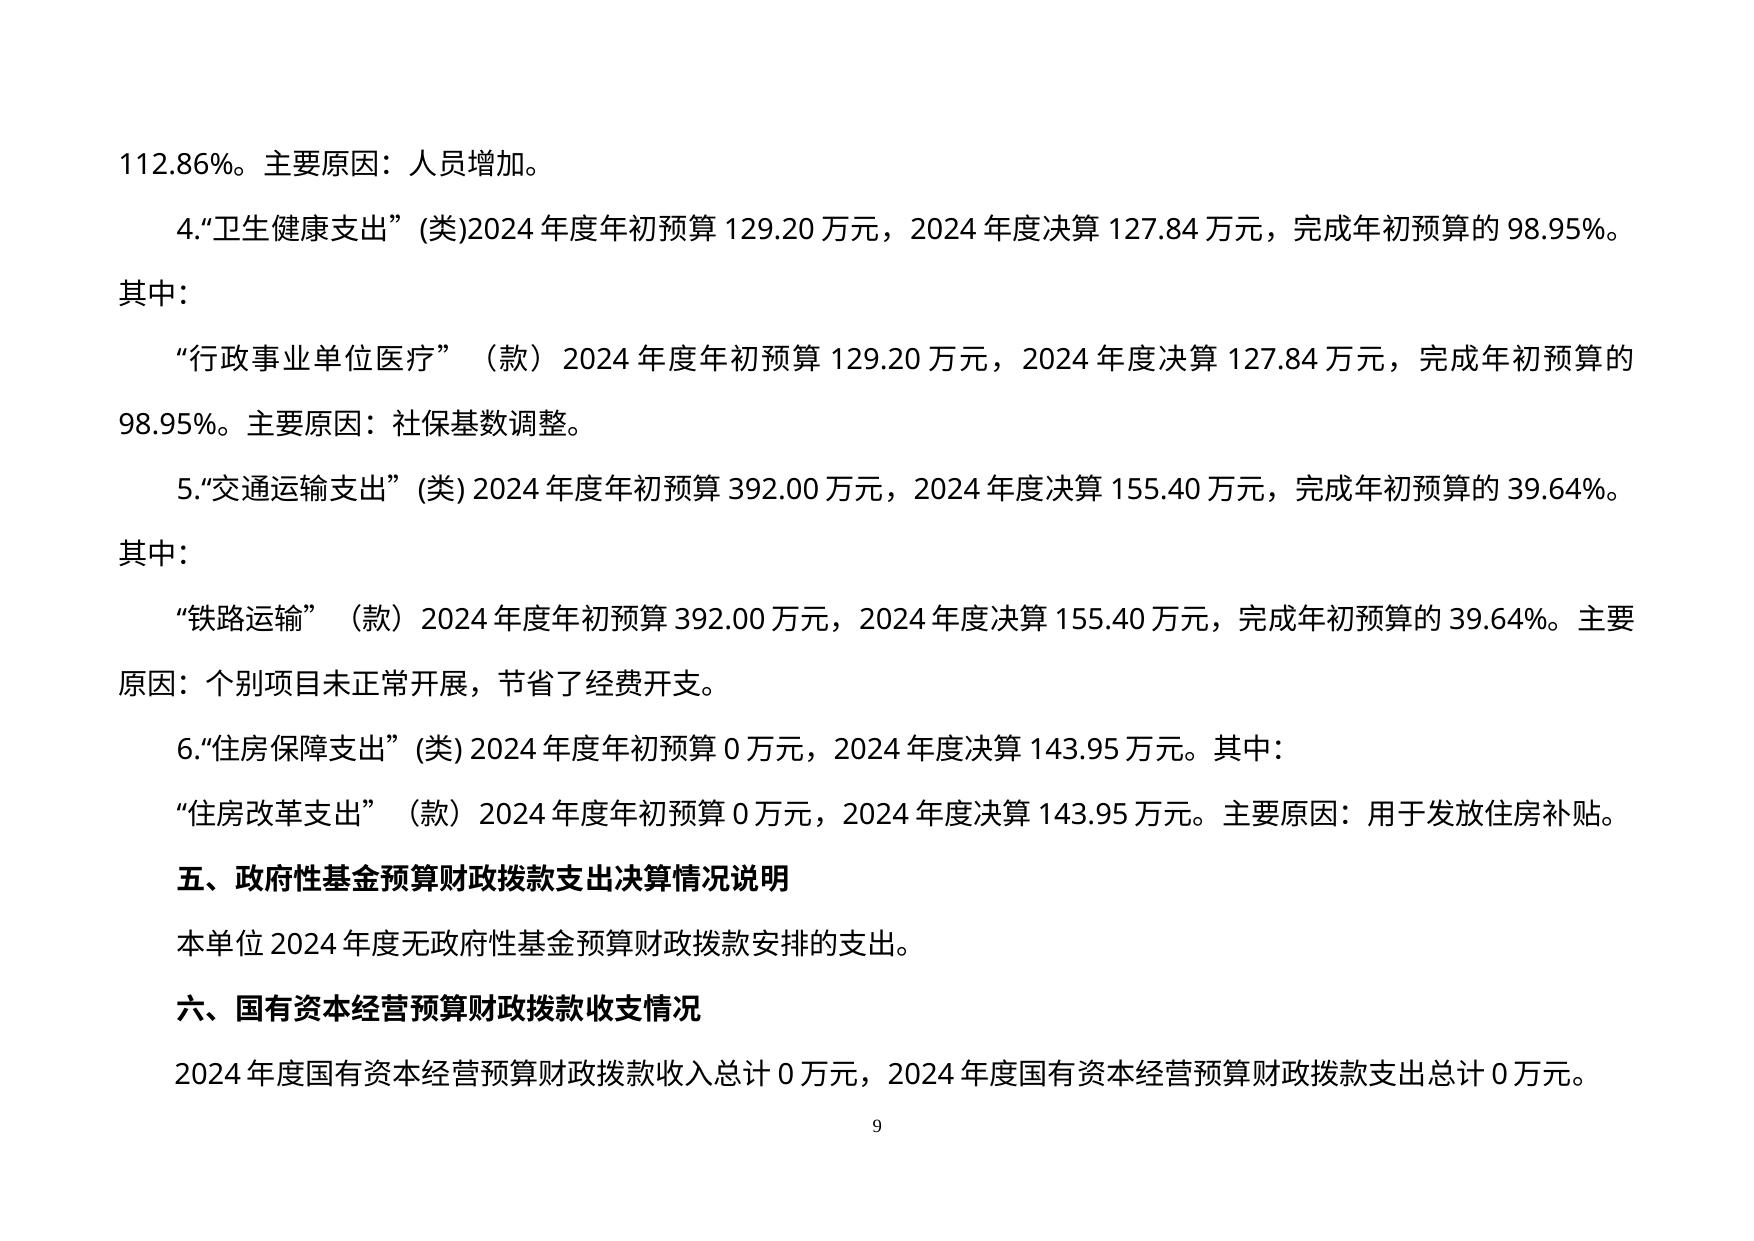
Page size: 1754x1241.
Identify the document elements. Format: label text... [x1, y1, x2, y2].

text 5.“交通运输支出”(类) 2024年度年初预算392.00万元，2024年度决算155.40万元，完成年初预算的39.64%。其中： [118, 454, 1636, 584]
text “住房改革支出”（款）2024年度年初预算0万元，2024年度决算143.95万元。主要原因：用于发放住房补贴。 [118, 779, 1636, 844]
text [118, 129, 1636, 194]
text 五、政府性基金预算财政拨款支出决算情况说明 [118, 844, 1636, 909]
text 6.“住房保障支出”(类) 2024年度年初预算0万元，2024年度决算143.95万元。其中： [118, 714, 1636, 779]
text 六、国有资本经营预算财政拨款收支情况 [118, 974, 1636, 1039]
text 4.“卫生健康支出”(类)2024年度年初预算129.20万元，2024年度决算127.84万元，完成年初预算的98.95%。其中： [118, 194, 1636, 324]
text 2024年度国有资本经营预算财政拨款收入总计0万元，2024年度国有资本经营预算财政拨款支出总计0万元。 [118, 1039, 1636, 1104]
text “铁路运输”（款）2024年度年初预算392.00万元，2024年度决算155.40万元，完成年初预算的39.64%。主要原因：个别项目未正常开展，节省了经费开支。 [118, 584, 1636, 714]
text “行政事业单位医疗”（款）2024年度年初预算129.20万元，2024年度决算127.84万元，完成年初预算的98.95%。主要原因：社保基数调整。 [118, 324, 1636, 454]
text 本单位2024年度无政府性基金预算财政拨款安排的支出。 [118, 909, 1636, 974]
